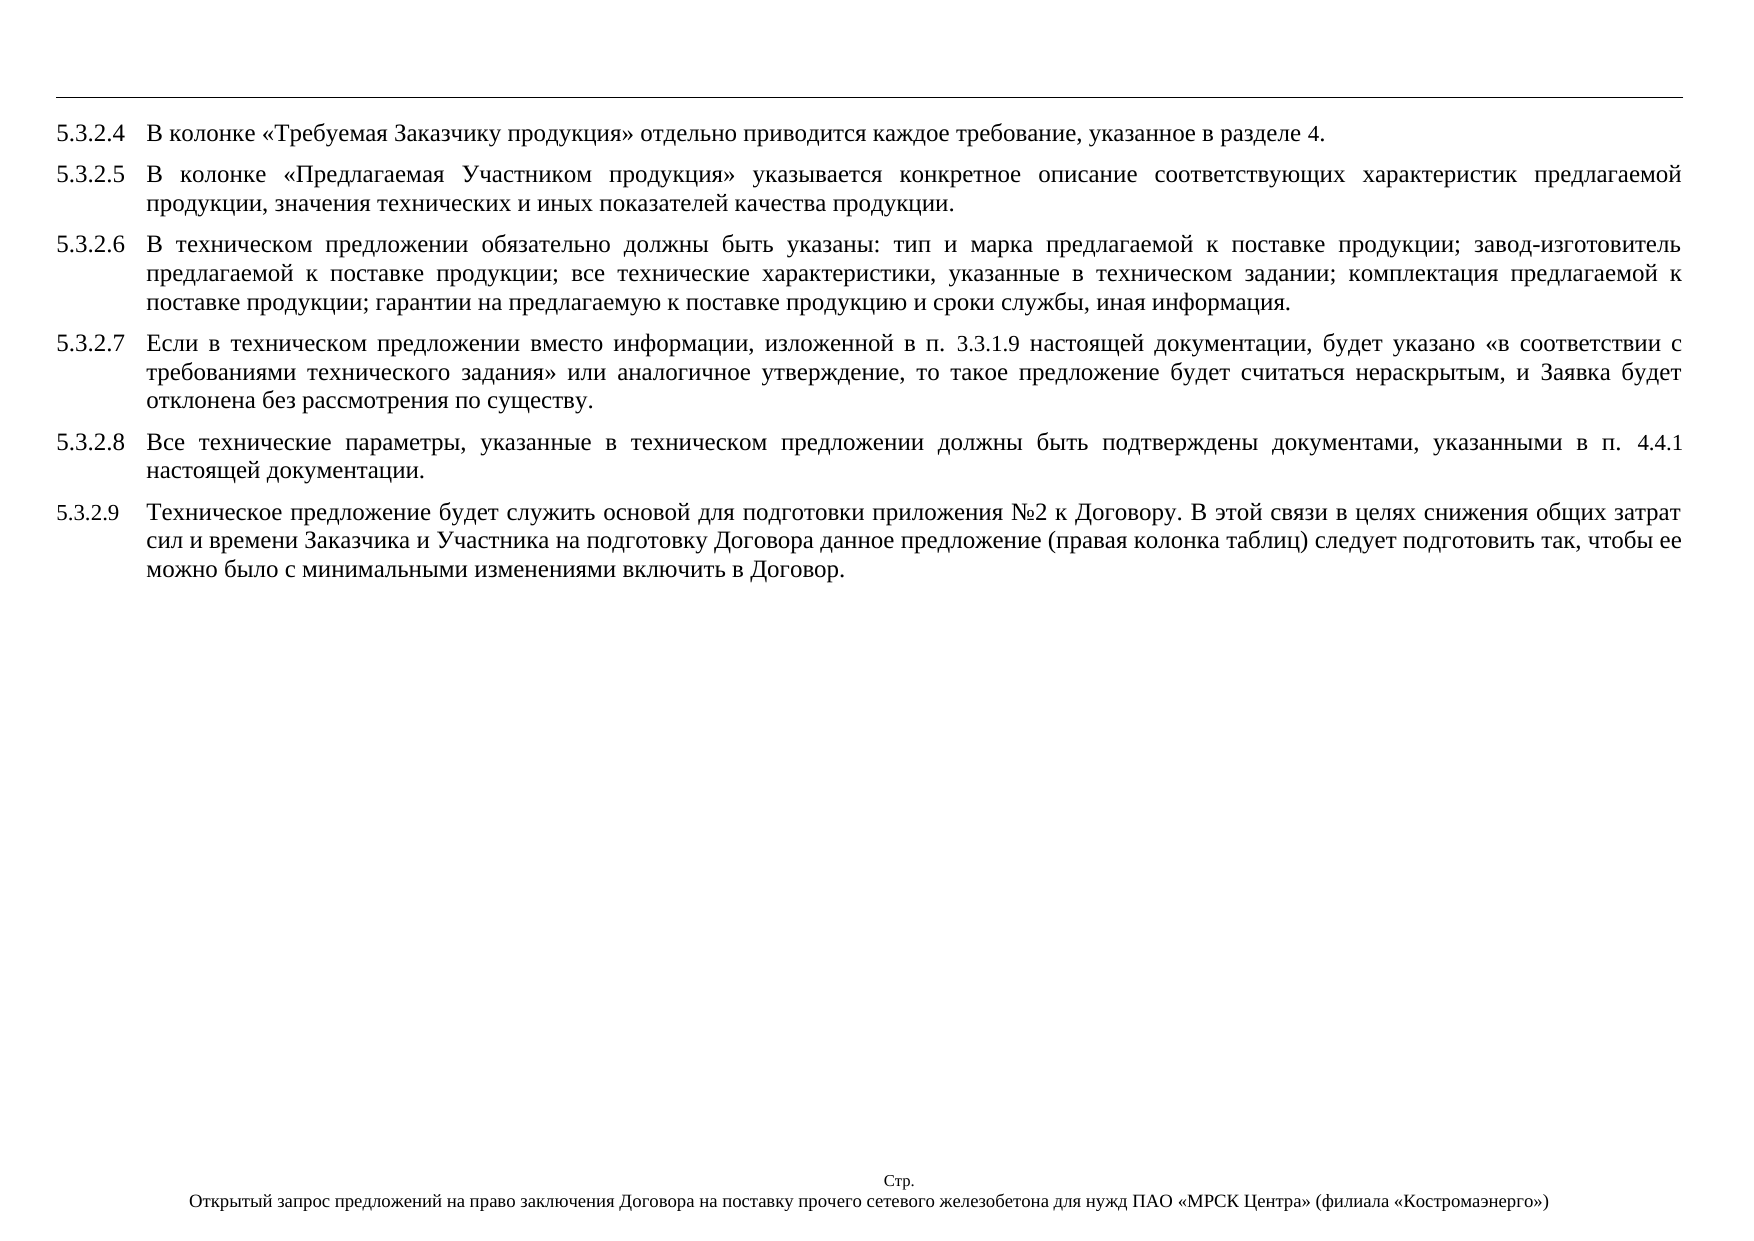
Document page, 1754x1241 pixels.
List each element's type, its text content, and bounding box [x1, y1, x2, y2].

list В колонке «Требуемая Заказчику продукция» отдельно приводится каждое требование, указанное в разделе 4. [56, 118, 1683, 147]
list В колонке «Предлагаемая Участником продукция» указывается конкретное описание соответствующих характеристик предлагаемой продукции, значения технических и иных показателей качества продукции. [56, 159, 1683, 217]
list В техническом предложении обязательно должны быть указаны: тип и марка предлагаемой к поставке продукции; завод-изготовитель предлагаемой к поставке продукции; все технические характеристики, указанные в техническом задании; комплектация предлагаемой к поставке продукции; гарантии на предлагаемую к поставке продукцию и сроки службы, иная информация. [56, 229, 1683, 316]
list Если в техническом предложении вместо информации, изложенной в п. 3.3.1.9 настоящей документации, будет указано «в соответствии с требованиями технического задания» или аналогичное утверждение, то такое предложение будет считаться нераскрытым, и Заявка будет отклонена без рассмотрения по существу. [56, 328, 1683, 414]
list Техническое предложение будет служить основой для подготовки приложения №2 к Договору. В этой связи в целях снижения общих затрат сил и времени Заказчика и Участника на подготовку Договора данное предложение (правая колонка таблиц) следует подготовить так, чтобы ее можно было с минимальными изменениями включить в Договор. [56, 497, 1683, 583]
list Все технические параметры, указанные в техническом предложении должны быть подтверждены документами, указанными в п. 4.4.1 настоящей документации. [56, 427, 1683, 484]
